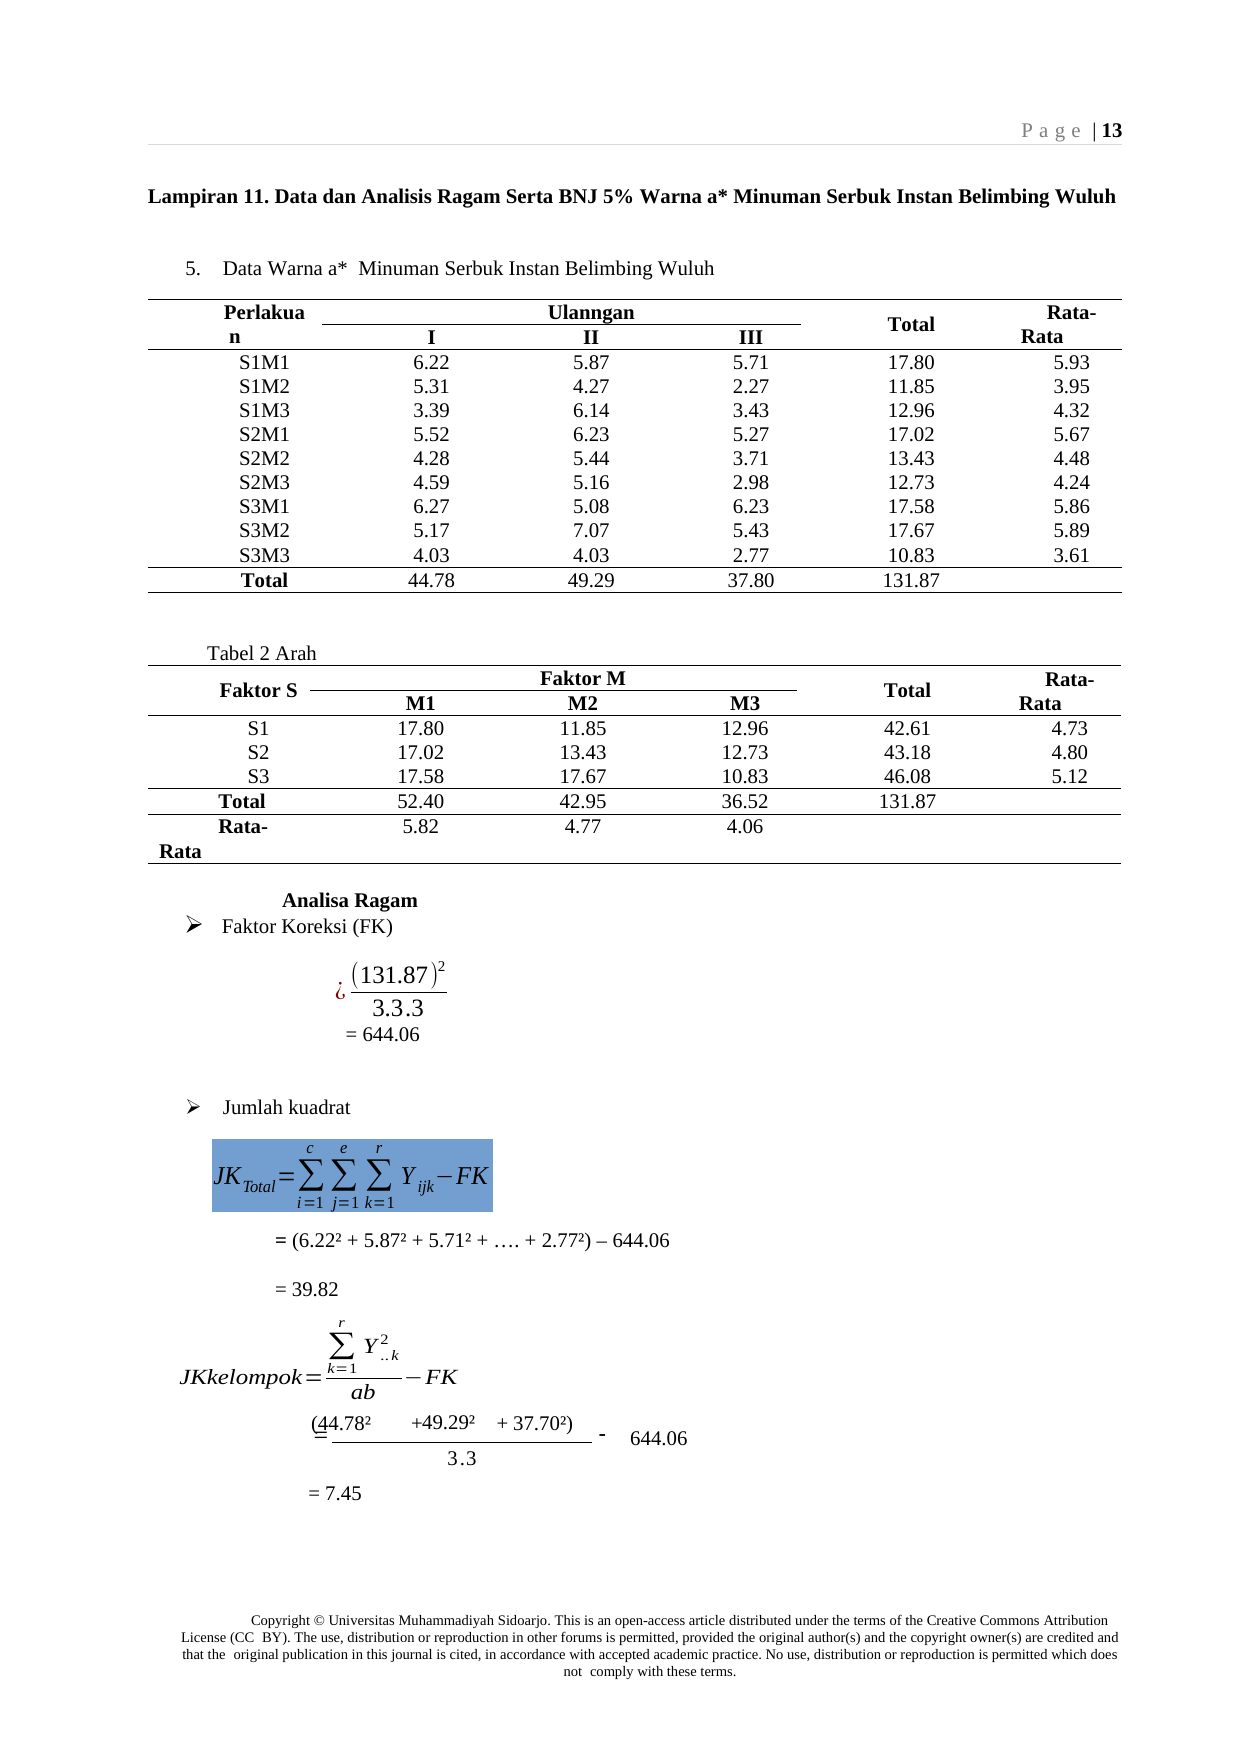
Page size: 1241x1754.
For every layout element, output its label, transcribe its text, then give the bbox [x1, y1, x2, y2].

table_cell 4.03 [322, 543, 482, 567]
table_cell 12.96 [634, 716, 797, 740]
text Lampiran 11. Data dan Analisis Ragam Serta BNJ 5% Warna a* Minuman Serbuk Instan Belimbing Wuluh [148, 184, 1122, 208]
table_cell III [641, 325, 801, 349]
table_cell 5.52 [322, 422, 482, 446]
text = (6.22² + 5.87² + 5.71² + …. + 2.77²) – 644.06 [148, 1228, 1122, 1252]
table_cell 4.77 [472, 815, 634, 863]
table_cell 44.78 [322, 568, 482, 592]
table_cell 17.58 [310, 764, 472, 788]
table_cell 10.83 [801, 543, 962, 567]
table_cell M2 [472, 691, 634, 715]
table_cell S1M3 [148, 398, 322, 422]
table_cell 5.93 [962, 350, 1122, 374]
table_cell I [322, 325, 482, 349]
table_cell 10.83 [634, 764, 797, 788]
table_cell 4.28 [322, 446, 482, 470]
table_cell 4.48 [962, 446, 1122, 470]
table_header Ulanngan [322, 300, 801, 324]
table_header Faktor S [148, 666, 310, 715]
text = 644.06 [260, 1021, 1122, 1046]
table_cell 11.85 [472, 716, 634, 740]
table_cell S3M2 [148, 519, 322, 542]
table_cell 6.14 [482, 398, 641, 422]
table_cell [959, 815, 1121, 863]
table_cell 7.07 [482, 519, 641, 542]
table_cell 3.39 [322, 398, 482, 422]
table_cell 13.43 [801, 446, 962, 470]
table_cell 131.87 [797, 789, 959, 813]
table_cell 5.86 [962, 494, 1122, 518]
table_cell 5.67 [962, 422, 1122, 446]
list Faktor Koreksi (FK) [184, 914, 1122, 938]
table_cell 17.67 [472, 764, 634, 788]
table_cell 5.44 [482, 446, 641, 470]
table_cell 5.27 [641, 422, 801, 446]
table_cell 5.87 [482, 350, 641, 374]
table_header Total [801, 300, 962, 349]
table_cell II [482, 325, 641, 349]
table_cell 6.23 [482, 422, 641, 446]
table_cell 5.12 [959, 764, 1121, 788]
table_cell 17.80 [310, 716, 472, 740]
table_cell 5.17 [322, 519, 482, 542]
table_cell 5.08 [482, 494, 641, 518]
table_cell 4.73 [959, 716, 1121, 740]
table_cell S2 [148, 740, 310, 764]
table_cell 2.77 [641, 543, 801, 567]
table_cell S1 [148, 716, 310, 740]
table_cell S2M1 [148, 422, 322, 446]
table_cell 46.08 [797, 764, 959, 788]
table_cell 42.95 [472, 789, 634, 813]
table_cell 12.73 [801, 470, 962, 494]
table_header Rata-Rata [962, 300, 1122, 349]
text = 7.45 [223, 1481, 1122, 1505]
table_header Total [797, 666, 959, 715]
table_cell S3M3 [148, 543, 322, 567]
table_cell 17.02 [310, 740, 472, 764]
table_cell S2M2 [148, 446, 322, 470]
table_cell M1 [310, 691, 472, 715]
table_cell 3.61 [962, 543, 1122, 567]
table_cell [962, 568, 1122, 592]
table_cell 36.52 [634, 789, 797, 813]
list Jumlah kuadrat [185, 1094, 1122, 1119]
table_cell Total [148, 789, 310, 813]
table_cell 42.61 [797, 716, 959, 740]
table_cell 17.02 [801, 422, 962, 446]
table_cell 4.06 [634, 815, 797, 863]
table_cell 5.43 [641, 519, 801, 542]
table_cell [959, 789, 1121, 813]
text = 39.82 [148, 1277, 1122, 1301]
table_cell [797, 815, 959, 863]
table_cell 6.22 [322, 350, 482, 374]
table_cell 2.27 [641, 374, 801, 398]
table_cell 4.03 [482, 543, 641, 567]
table_cell S3M1 [148, 494, 322, 518]
table_header Rata-Rata [959, 666, 1121, 715]
table_cell 5.71 [641, 350, 801, 374]
table_cell 6.27 [322, 494, 482, 518]
table_cell 6.23 [641, 494, 801, 518]
table_cell 17.80 [801, 350, 962, 374]
table_cell Total [148, 568, 322, 592]
table_cell 12.96 [801, 398, 962, 422]
table_cell 3.95 [962, 374, 1122, 398]
table_cell M3 [634, 691, 797, 715]
table_cell S3 [148, 764, 310, 788]
table_cell 52.40 [310, 789, 472, 813]
table_cell 2.98 [641, 470, 801, 494]
table_cell 4.80 [959, 740, 1121, 764]
table_cell 43.18 [797, 740, 959, 764]
table_cell 37.80 [641, 568, 801, 592]
table_cell 12.73 [634, 740, 797, 764]
table_cell 3.71 [641, 446, 801, 470]
table_cell 17.67 [801, 519, 962, 542]
table_cell 5.16 [482, 470, 641, 494]
list Data Warna a* Minuman Serbuk Instan Belimbing Wuluh [185, 256, 1122, 280]
table_cell 4.27 [482, 374, 641, 398]
table_cell 3.43 [641, 398, 801, 422]
table_cell 5.31 [322, 374, 482, 398]
table_cell S2M3 [148, 470, 322, 494]
table_header Perlakuan [148, 300, 322, 349]
table_cell 49.29 [482, 568, 641, 592]
table_cell 4.24 [962, 470, 1122, 494]
table_cell 4.32 [962, 398, 1122, 422]
table_cell S1M1 [148, 350, 322, 374]
table_cell 4.59 [322, 470, 482, 494]
table_header Faktor M [310, 666, 797, 690]
table_cell 17.58 [801, 494, 962, 518]
table_cell S1M2 [148, 374, 322, 398]
list Analisa Ragam [223, 888, 1122, 912]
table_cell 5.89 [962, 519, 1122, 542]
table_cell 11.85 [801, 374, 962, 398]
table_cell Rata-Rata [148, 815, 310, 863]
table_cell 131.87 [801, 568, 962, 592]
text Tabel 2 Arah [148, 641, 1122, 665]
table_cell 5.82 [310, 815, 472, 863]
table_cell 13.43 [472, 740, 634, 764]
